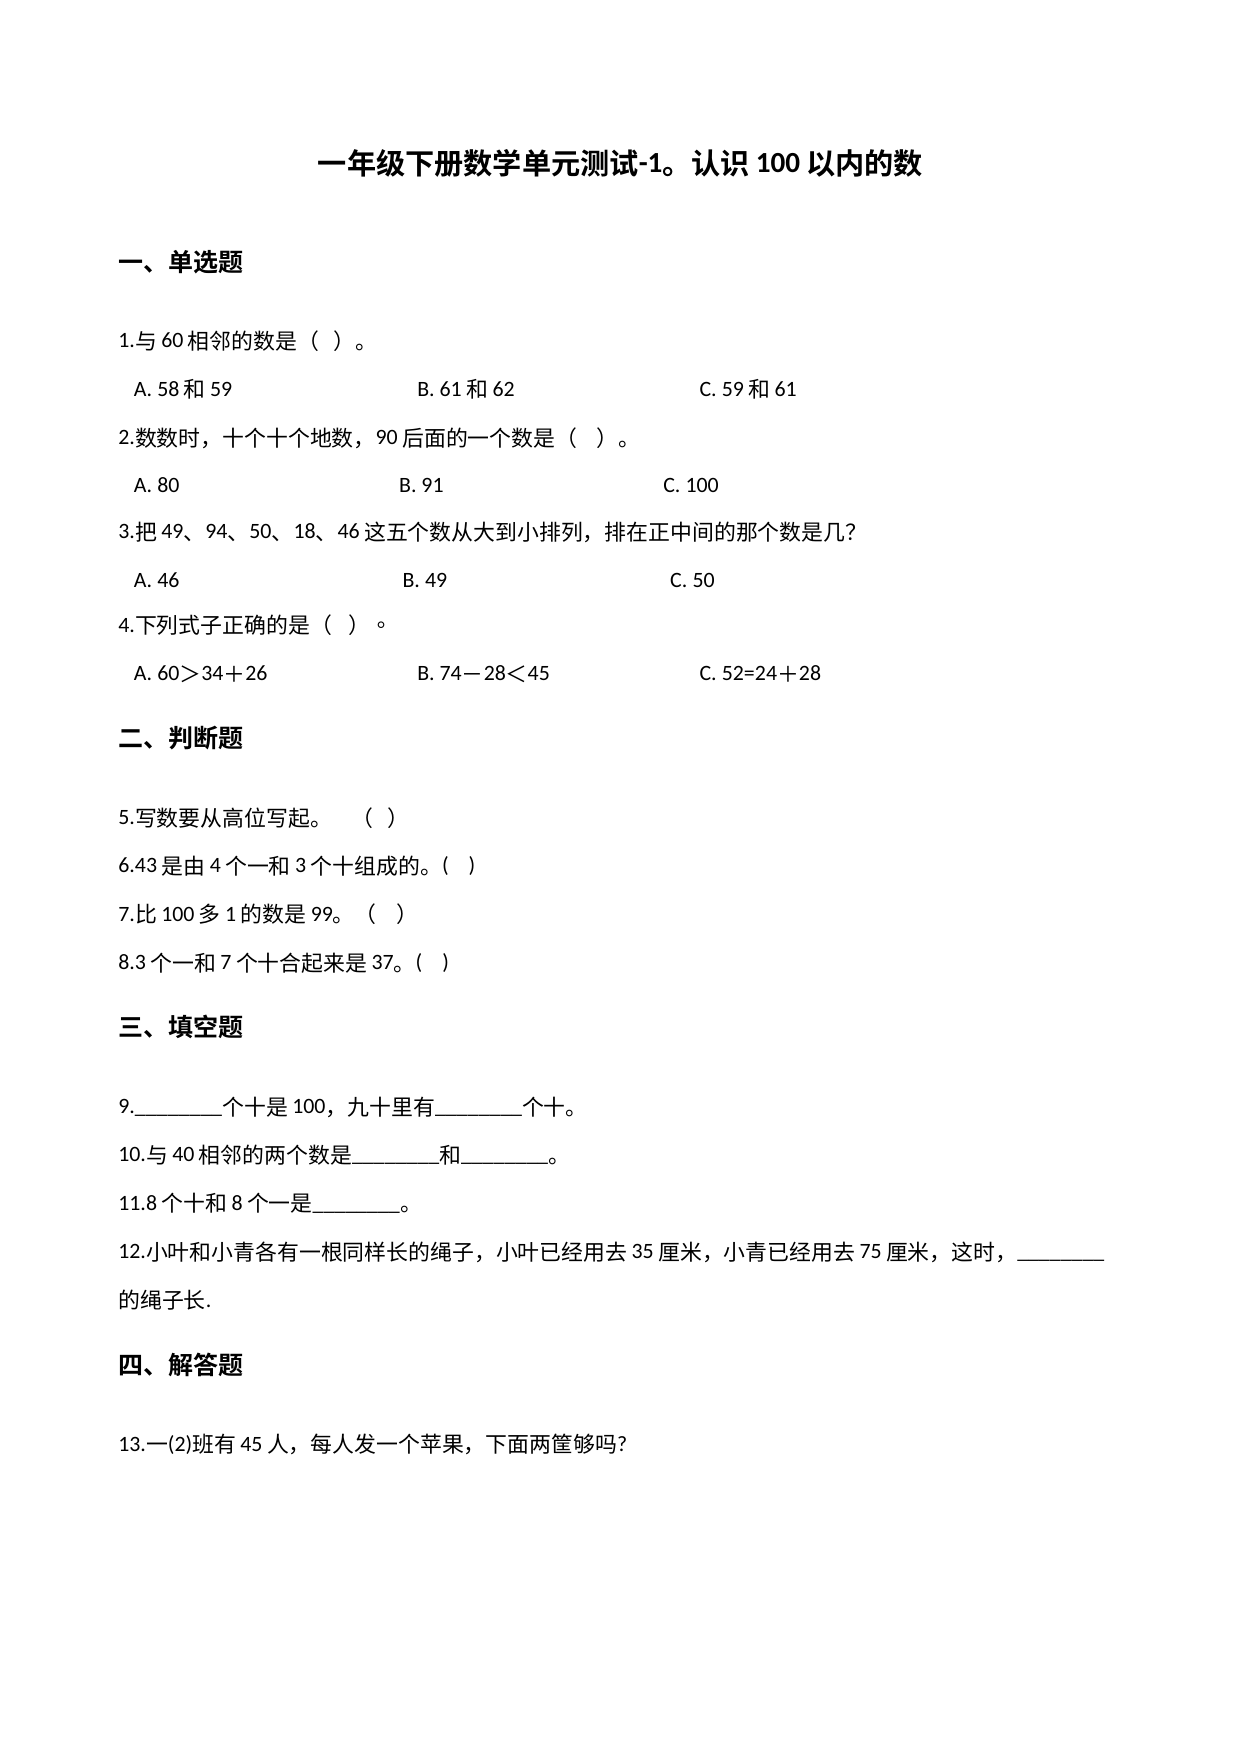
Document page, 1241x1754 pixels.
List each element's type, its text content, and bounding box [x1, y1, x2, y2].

text A. 46 B. 49 C. 50 [134, 563, 1122, 595]
text 8.3个一和7个十合起来是37。( ) [118, 945, 1122, 978]
text 四、解答题 [118, 1331, 1122, 1396]
picture [658, 486, 664, 493]
text 6.43是由4个一和3个十组成的。( ) [118, 848, 1122, 881]
text 2.数数时，十个十个地数，90后面的一个数是（ ）。 [118, 420, 1122, 453]
text 3.把49、94、50、18、46这五个数从大到小排列，排在正中间的那个数是几？ [118, 514, 1122, 547]
text 4.下列式子正确的是（ ）。 [118, 609, 1122, 641]
text 9.________个十是100，九十里有________个十。 [118, 1089, 1122, 1122]
text 二、判断题 [118, 704, 1122, 769]
text A. 80 B. 91 C. 100 [134, 469, 1122, 501]
text A. 58和59 B. 61和62 C. 59和61 [134, 372, 1122, 404]
text 7.比100多1的数是99。（ ） [118, 897, 1122, 929]
text 一、单选题 [118, 228, 1122, 293]
text 13.一(2)班有45人，每人发一个苹果，下面两筐够吗? [118, 1427, 1122, 1459]
picture [694, 675, 700, 682]
text 三、填空题 [118, 993, 1122, 1058]
text A. 60＞34＋26 B. 74－28＜45 C. 52=24＋28 [134, 656, 1122, 689]
text 1.与60相邻的数是（ ）。 [118, 324, 1122, 356]
text 12.小叶和小青各有一根同样长的绳子，小叶已经用去35厘米，小青已经用去75厘米，这时，________的绳子长. [118, 1234, 1122, 1315]
text 11.8个十和8个一是________。 [118, 1186, 1122, 1218]
text 10.与40相邻的两个数是________和________。 [118, 1137, 1122, 1170]
text 5.写数要从高位写起。 （ ） [118, 800, 1122, 833]
text 一年级下册数学单元测试-1。认识100以内的数 [118, 129, 1122, 194]
